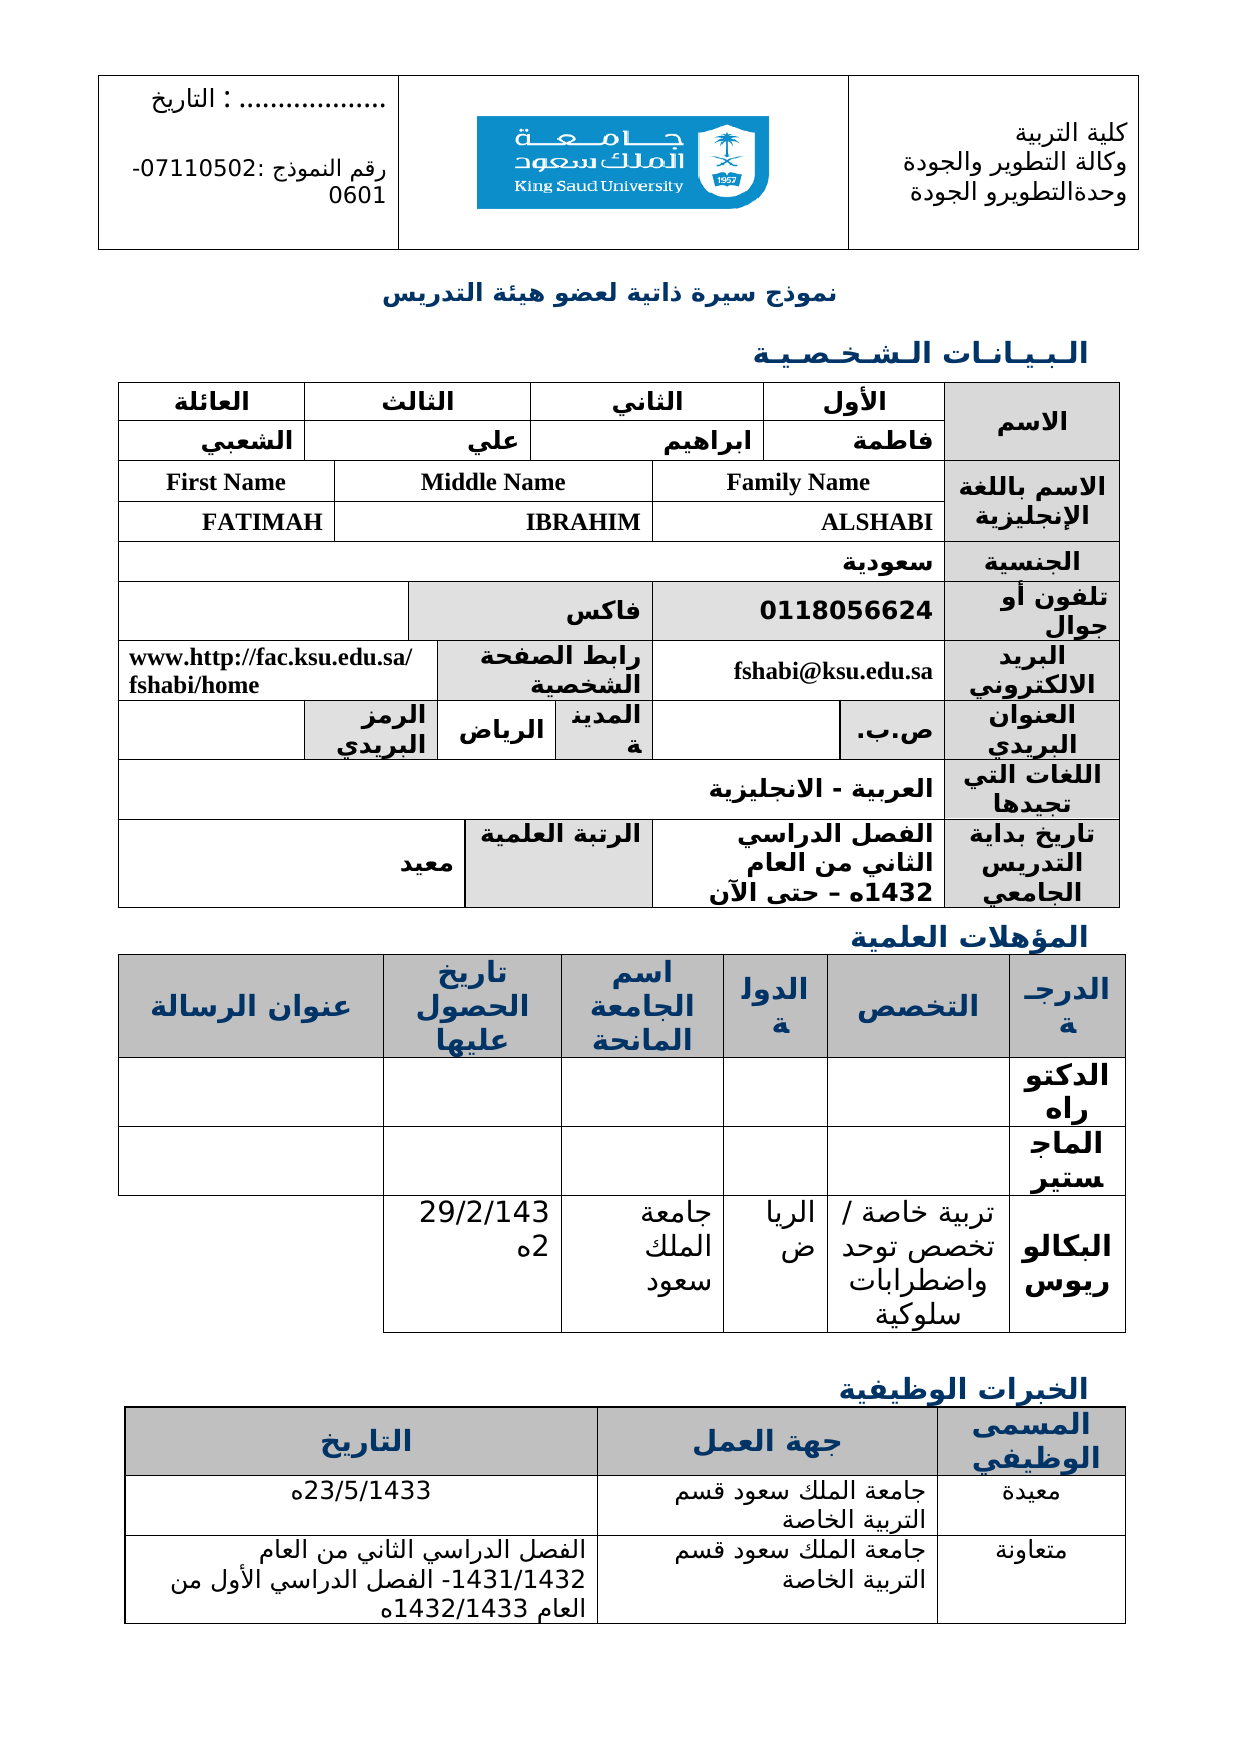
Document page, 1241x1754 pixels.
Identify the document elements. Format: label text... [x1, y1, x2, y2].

table_header الدرجـة [1010, 955, 1125, 1057]
table_cell [384, 1058, 561, 1126]
table_cell العربية - الانجليزية [119, 760, 944, 818]
table_header اسم الجامعة المانحة [562, 955, 723, 1057]
text نموذج سيرة ذاتية لعضو هيئة التدريس [109, 278, 1110, 307]
table_header الاسم [945, 383, 1119, 460]
text الـبـيـانـات الـشـخـصـيـة [109, 336, 1110, 370]
table_cell FATIMAH [119, 502, 334, 541]
table_cell [562, 1058, 723, 1126]
table_cell [724, 1127, 827, 1195]
table_cell Family Name [653, 461, 944, 501]
table_cell الشعبي [119, 421, 304, 460]
table_cell [828, 1058, 1009, 1126]
table_cell IBRAHIM [335, 502, 652, 541]
table_header الأول [764, 383, 944, 420]
table_cell [562, 1127, 723, 1195]
table_header عنوان الرسالة [119, 955, 383, 1057]
table_cell الماجستير [1010, 1127, 1125, 1195]
table_cell الدكتوراه [1010, 1058, 1125, 1126]
picture [558, 135, 571, 141]
text الخبرات الوظيفية [109, 1372, 1110, 1406]
table_cell 29/2/1432ه [384, 1196, 561, 1332]
picture [590, 159, 596, 168]
table_cell الفصل الدراسي الثاني من العام 1432ه – حتى الآن [653, 820, 944, 907]
table_cell [119, 1127, 383, 1195]
table_cell ALSHABI [653, 502, 944, 541]
table_cell الاسم باللغة الإنجليزية [945, 461, 1119, 541]
picture [668, 154, 675, 168]
table_cell الرمز البريدي [305, 701, 437, 759]
picture [561, 163, 574, 168]
table_cell الرياض [438, 701, 555, 759]
table_cell تربية خاصة / تخصص توحد واضطرابات سلوكية [828, 1196, 1009, 1332]
table_header التخصص [828, 955, 1009, 1057]
table_cell البريد الالكتروني [945, 641, 1119, 700]
picture [740, 116, 770, 209]
table_cell فاكس [409, 582, 652, 640]
picture [624, 154, 628, 167]
table_header الثالث [305, 383, 530, 420]
table_cell متعاونة [938, 1536, 1125, 1623]
table_cell الجنسية [945, 542, 1119, 581]
table_cell [653, 701, 839, 759]
table_cell معيدة [938, 1476, 1125, 1535]
table_header الثاني [531, 383, 763, 420]
table_cell فاطمة [764, 421, 944, 460]
table_cell First Name [119, 461, 334, 501]
picture [517, 181, 521, 191]
table_header تاريخ الحصول عليها [384, 955, 561, 1057]
table_cell جامعة الملك سعود [562, 1196, 723, 1332]
table_cell 0118056624 [653, 582, 944, 640]
table_cell تلفون أو جوال [945, 582, 1119, 640]
picture [544, 184, 550, 192]
table_header الدولة [724, 955, 827, 1057]
table_cell الرتبة العلمية [466, 820, 652, 907]
picture [698, 125, 755, 197]
table_cell 23/5/1433ه [126, 1476, 597, 1535]
table_cell علي [305, 421, 530, 460]
table_cell [119, 701, 304, 759]
table_cell الفصل الدراسي الثاني من العام 1431/1432- الفصل الدراسي الأول من العام 1432/1433ه [126, 1536, 597, 1623]
table_cell المدينة [556, 701, 652, 759]
table_header المسمى الوظيفي [938, 1408, 1125, 1475]
table_cell معيد [119, 820, 464, 907]
table_cell الرياض [724, 1196, 827, 1332]
picture [516, 159, 529, 168]
table_cell [119, 582, 408, 640]
table_cell ص.ب. [841, 701, 944, 759]
table_cell تاريخ بداية التدريس الجامعي [945, 820, 1119, 907]
picture [624, 131, 683, 145]
table_cell www.http://fac.ksu.edu.sa/fshabi/home [119, 641, 437, 700]
text المؤهلات العلمية [109, 920, 1110, 954]
table_header العائلة [119, 383, 304, 420]
picture [533, 159, 558, 171]
table_cell [828, 1127, 1009, 1195]
table_cell سعودية [119, 542, 944, 581]
table_header التاريخ [126, 1408, 597, 1475]
table_cell [724, 1058, 827, 1126]
table_cell جامعة الملك سعود قسم التربية الخاصة [598, 1536, 937, 1623]
table_cell اللغات التي تجيدها [945, 760, 1119, 818]
picture [526, 134, 603, 145]
table_cell Middle Name [335, 461, 652, 501]
table_cell [119, 1058, 383, 1126]
table_cell fshabi@ksu.edu.sa [653, 641, 944, 700]
table_cell [384, 1127, 561, 1195]
table_cell رابط الصفحة الشخصية [438, 641, 652, 700]
table_cell جامعة الملك سعود قسم التربية الخاصة [598, 1476, 937, 1535]
table_cell العنوان البريدي [945, 701, 1119, 759]
table_header جهة العمل [598, 1408, 937, 1475]
table_cell البكالوريوس [1010, 1196, 1125, 1332]
picture [516, 134, 525, 144]
table_cell ابراهيم [531, 421, 763, 460]
